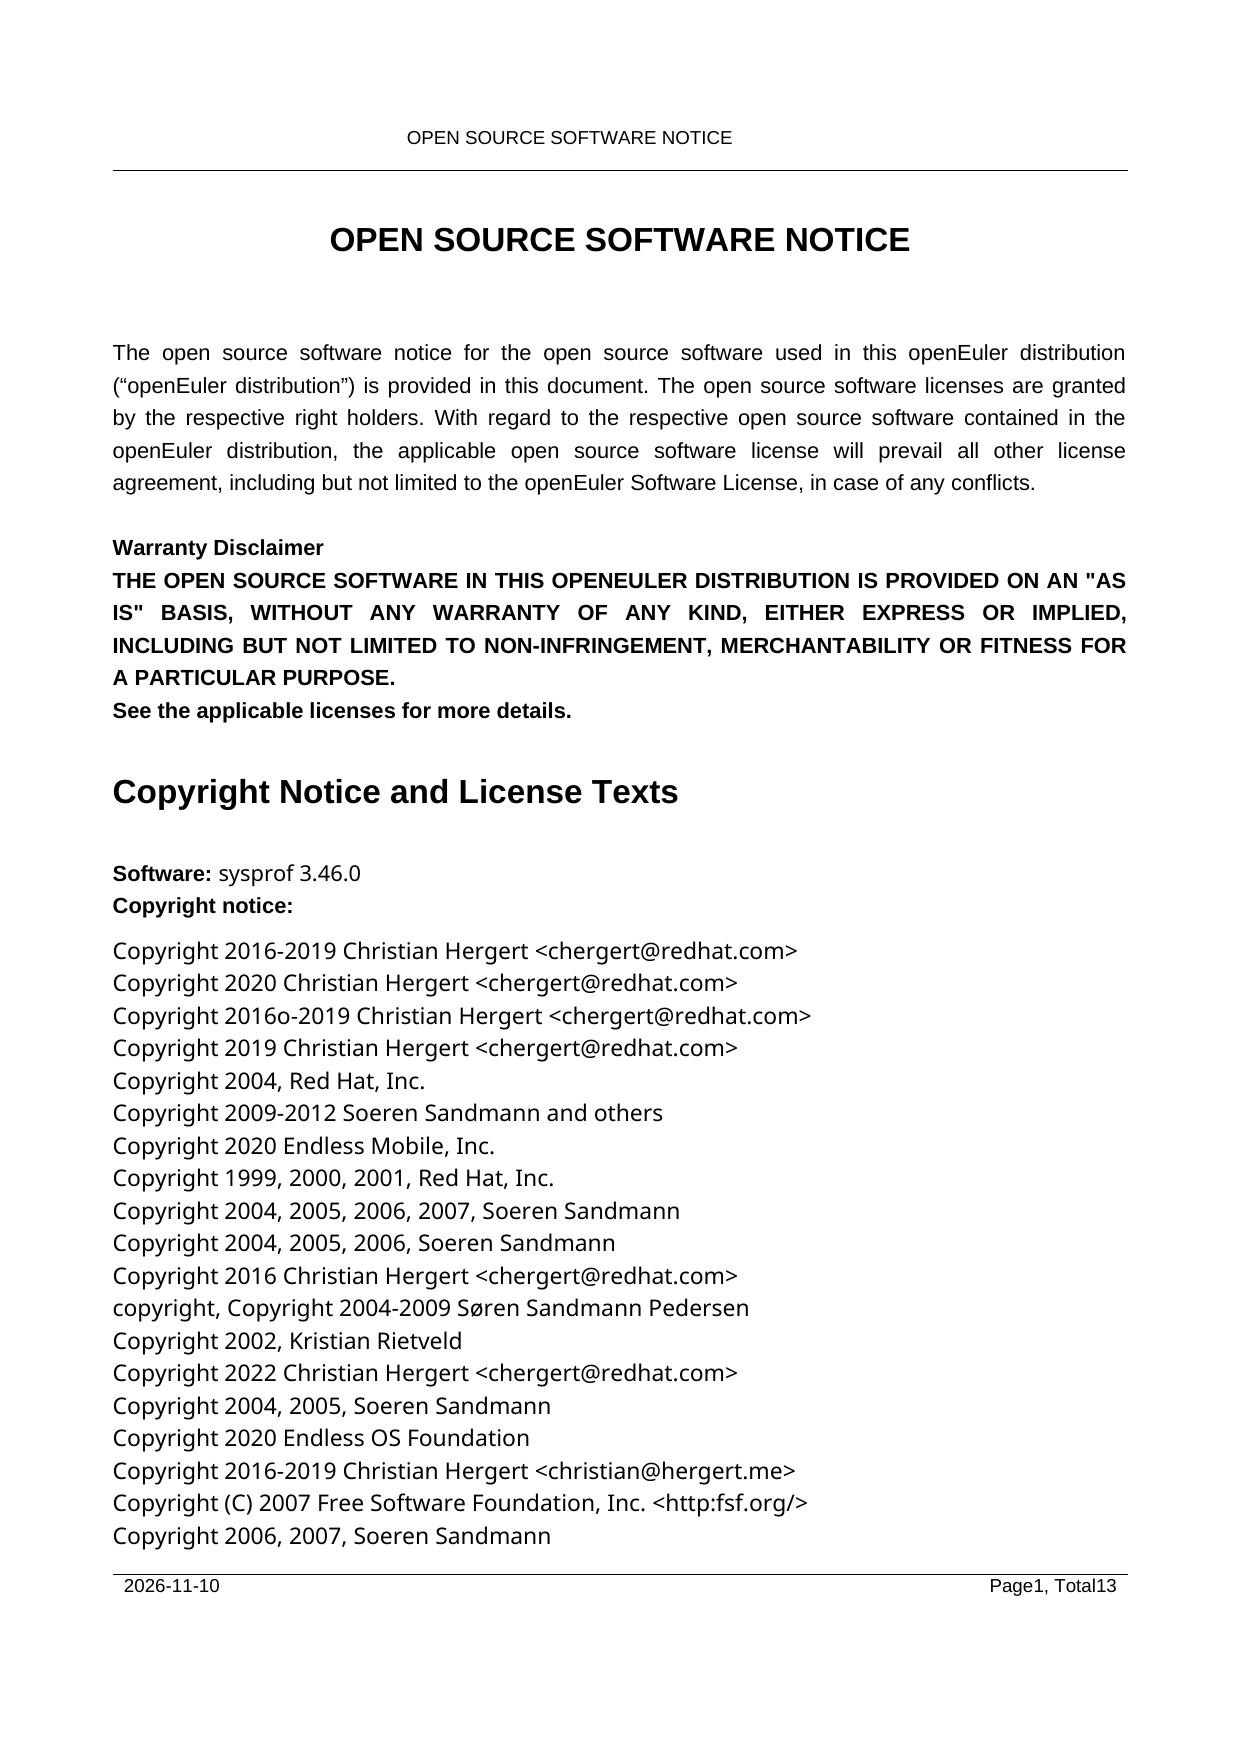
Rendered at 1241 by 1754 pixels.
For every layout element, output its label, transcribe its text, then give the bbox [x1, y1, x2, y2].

text The open source software notice for the open source software used in this openEuler distribution (“openEuler distribution”) is provided in this document. The open source software licenses are granted by the respective right holders. With regard to the respective open source software contained in the openEuler distribution, the applicable open source software license will prevail all other license agreement, including but not limited to the openEuler Software License, in case of any conflicts. [112, 336, 1128, 499]
text THE OPEN SOURCE SOFTWARE IN THIS OPENEULER DISTRIBUTION IS PROVIDED ON AN "AS IS" BASIS, WITHOUT ANY WARRANTY OF ANY KIND, EITHER EXPRESS OR IMPLIED, INCLUDING BUT NOT LIMITED TO NON-INFRINGEMENT, MERCHANTABILITY OR FITNESS FOR A PARTICULAR PURPOSE. See the applicable licenses for more details. [112, 564, 1128, 726]
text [112, 934, 1128, 1551]
text OPEN SOURCE SOFTWARE NOTICE [112, 206, 1128, 271]
text Copyright Notice and License Texts [112, 759, 1128, 824]
title Software: sysprof 3.46.0 [112, 856, 1128, 889]
text Copyright notice: [112, 889, 1128, 921]
text Warranty Disclaimer [112, 531, 1128, 564]
